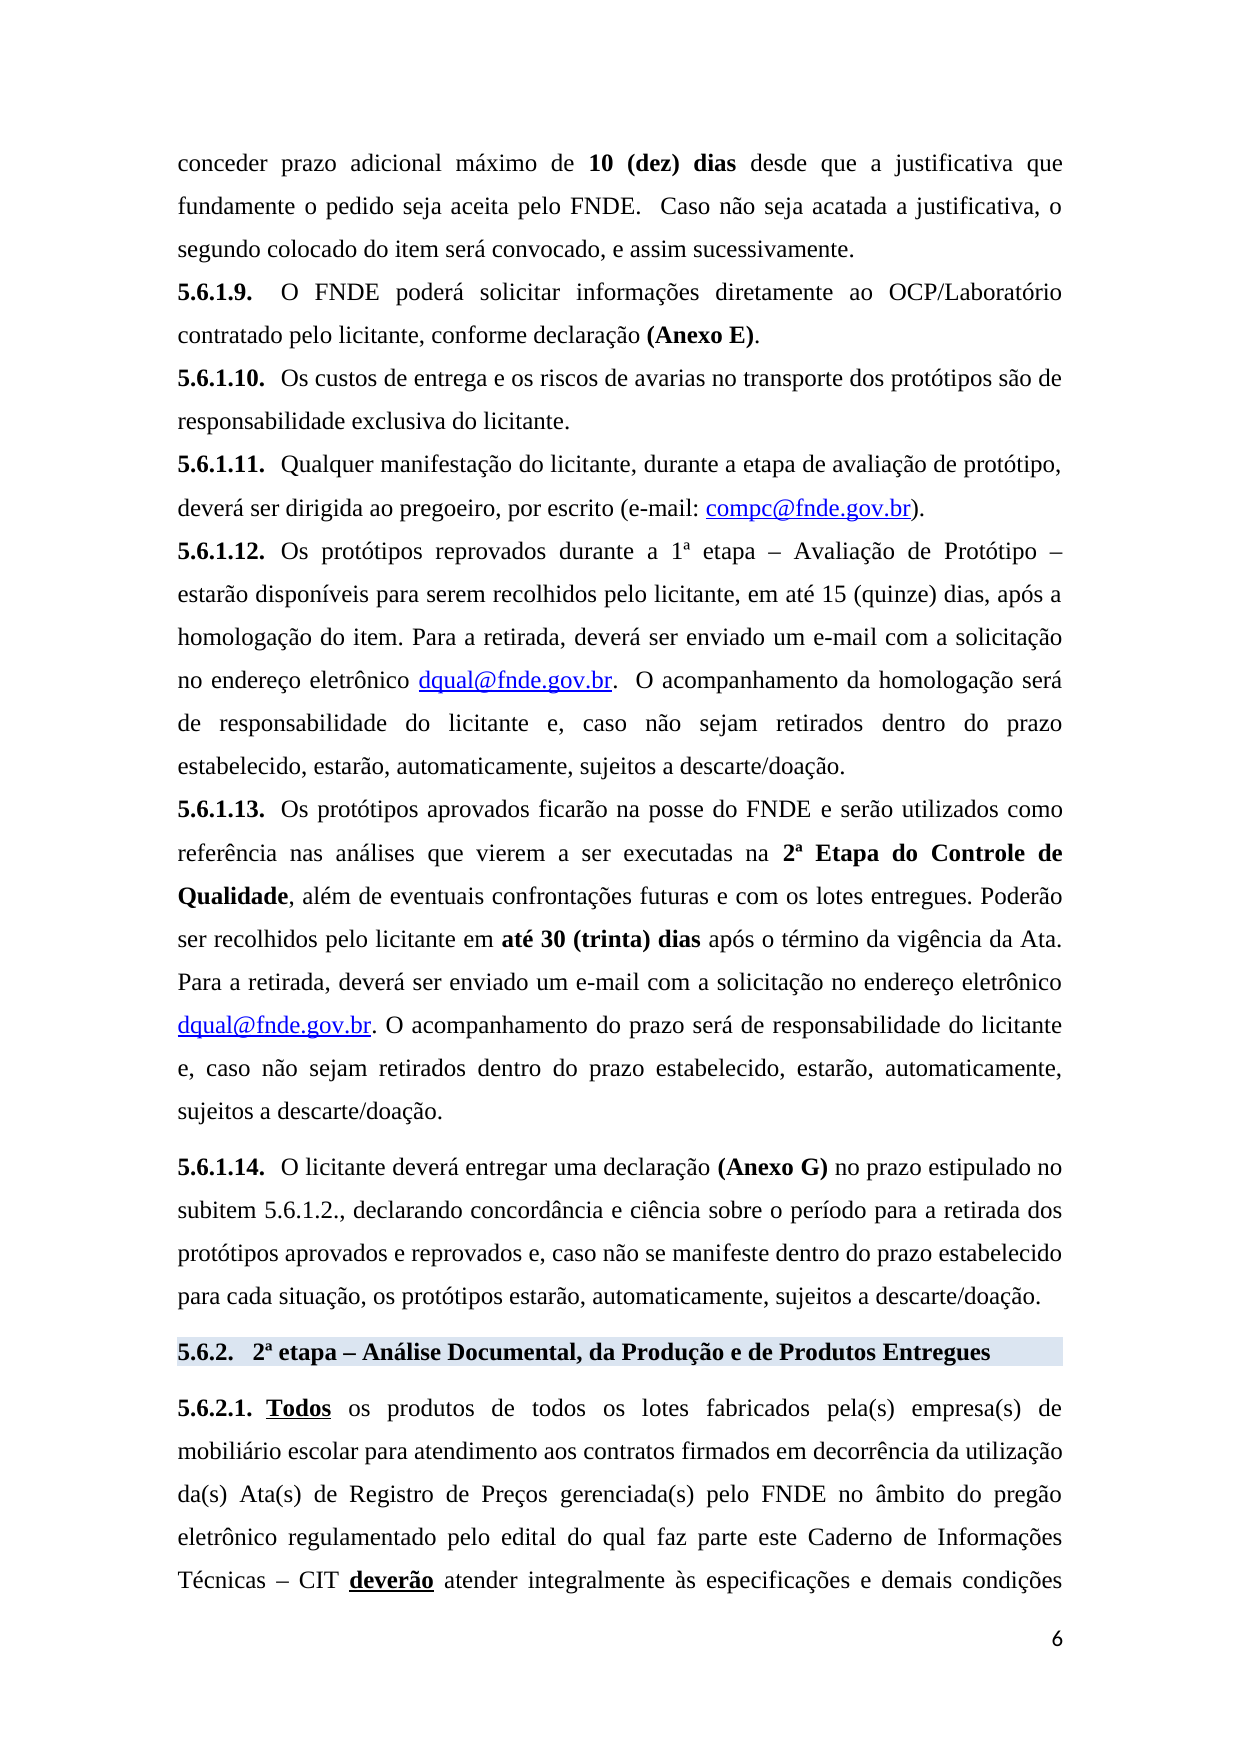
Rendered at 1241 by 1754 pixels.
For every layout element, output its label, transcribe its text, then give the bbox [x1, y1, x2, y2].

list Os custos de entrega e os riscos de avarias no transporte dos protótipos são de responsabilidade exclusiva do licitante. [177, 363, 1063, 435]
list Qualquer manifestação do licitante, durante a etapa de avaliação de protótipo, deverá ser dirigida ao pregoeiro, por escrito (e-mail: compc@fnde.gov.br). [177, 449, 1063, 521]
list O licitante deverá entregar uma declaração (Anexo G) no prazo estipulado no subitem 5.6.1.2., declarando concordância e ciência sobre o período para a retirada dos protótipos aprovados e reprovados e, caso não se manifeste dentro do prazo estabelecido para cada situação, os protótipos estarão, automaticamente, sujeitos a descarte/doação. [177, 1152, 1063, 1310]
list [177, 1393, 1063, 1594]
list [177, 148, 1063, 263]
list 2ª etapa – Análise Documental, da Produção e de Produtos Entregues [177, 1337, 1063, 1366]
list Os protótipos aprovados ficarão na posse do FNDE e serão utilizados como referência nas análises que vierem a ser executadas na 2ª Etapa do Controle de Qualidade, além de eventuais confrontações futuras e com os lotes entregues. Poderão ser recolhidos pelo licitante em até 30 (trinta) dias após o término da vigência da Ata. Para a retirada, deverá ser enviado um e-mail com a solicitação no endereço eletrônico dqual@fnde.gov.br. O acompanhamento do prazo será de responsabilidade do licitante e, caso não sejam retirados dentro do prazo estabelecido, estarão, automaticamente, sujeitos a descarte/doação. [177, 794, 1063, 1125]
list Os protótipos reprovados durante a 1ª etapa – Avaliação de Protótipo – estarão disponíveis para serem recolhidos pelo licitante, em até 15 (quinze) dias, após a homologação do item. Para a retirada, deverá ser enviado um e-mail com a solicitação no endereço eletrônico dqual@fnde.gov.br. O acompanhamento da homologação será de responsabilidade do licitante e, caso não sejam retirados dentro do prazo estabelecido, estarão, automaticamente, sujeitos a descarte/doação. [177, 536, 1063, 780]
list O FNDE poderá solicitar informações diretamente ao OCP/Laboratório contratado pelo licitante, conforme declaração (Anexo E). [177, 277, 1063, 349]
